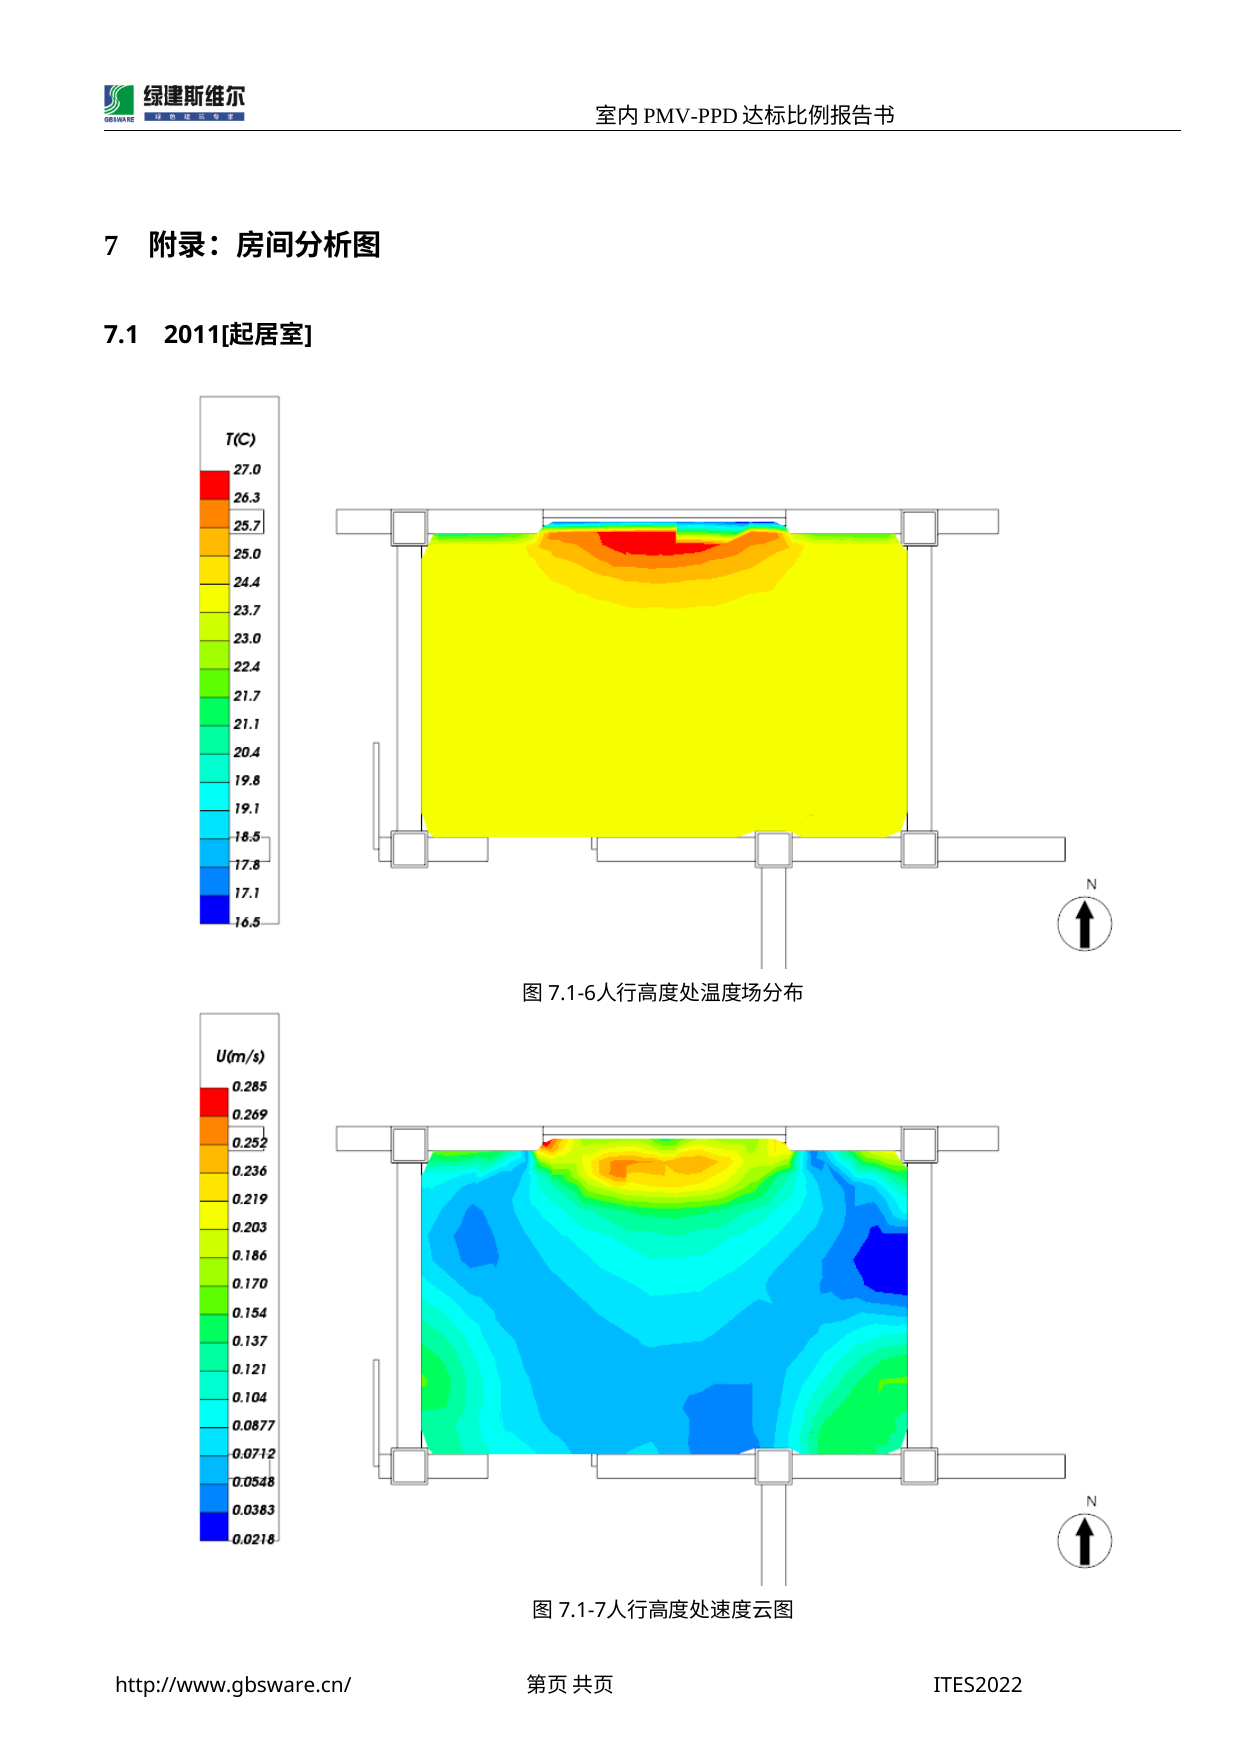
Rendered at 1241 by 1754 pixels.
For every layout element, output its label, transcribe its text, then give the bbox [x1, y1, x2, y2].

picture [103, 82, 246, 124]
subtitle 附录：房间分析图 [103, 210, 1181, 275]
picture [199, 1007, 1129, 1586]
picture [199, 390, 1129, 969]
subtitle 2011[起居室] [103, 300, 1181, 365]
